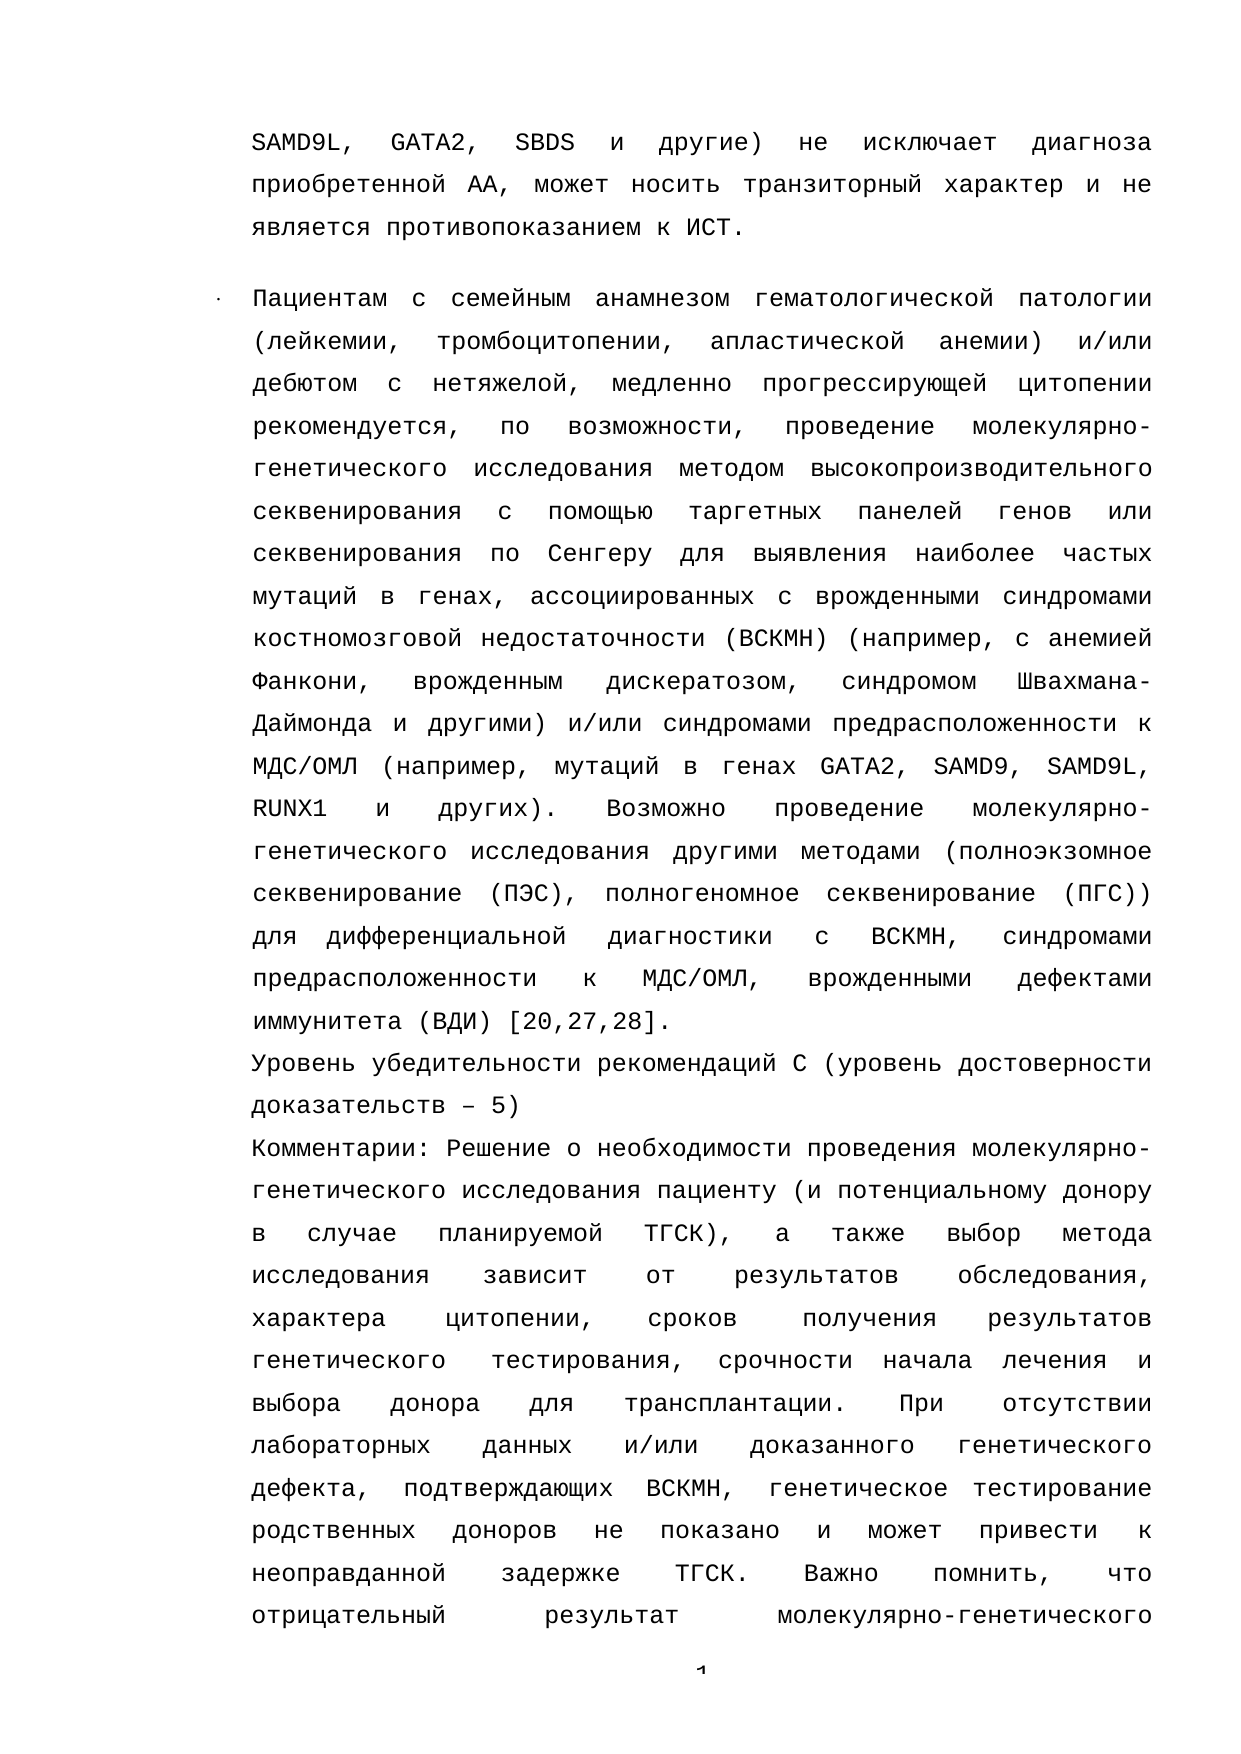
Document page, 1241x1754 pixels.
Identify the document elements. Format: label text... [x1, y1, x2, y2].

text Уровень убедительности рекомендаций С (уровень достоверности доказательств – 5) [251, 1051, 1152, 1121]
text SAMD9L, GATA2, SBDS и другие) не исключает диагноза приобретенной АА, может носить транзиторный характер и не является противопоказанием к ИСТ. [251, 129, 1152, 243]
list Пациентам с семейным анамнезом гематологической патологии (лейкемии, тромбоцитопении, апластической анемии) и/или дебютом с нетяжелой, медленно прогрессирующей цитопении рекомендуется, по возможности, проведение молекулярно- генетического исследования методом высокопроизводительного секвенирования с помощью таргетных панелей генов или секвенирования по Сенгеру для выявления наиболее частых мутаций в генах, ассоциированных с врожденными синдромами костномозговой недостаточности (ВСКМН) (например, с анемией Фанкони, врожденным дискератозом, синдромом Швахмана- Даймонда и другими) и/или синдромами предрасположенности к МДС/ОМЛ (например, мутаций в генах GATA2, SAMD9, SAMD9L, RUNX1 и других). Возможно проведение молекулярно- генетического исследования другими методами (полноэкзомное секвенирование (ПЭС), полногеномное секвенирование (ПГС)) для дифференциальной диагностики с ВСКМН, синдромами предрасположенности к МДС/ОМЛ, врожденными дефектами иммунитета (ВДИ) [20,27,28]. [215, 286, 1152, 1037]
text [251, 1135, 1152, 1631]
